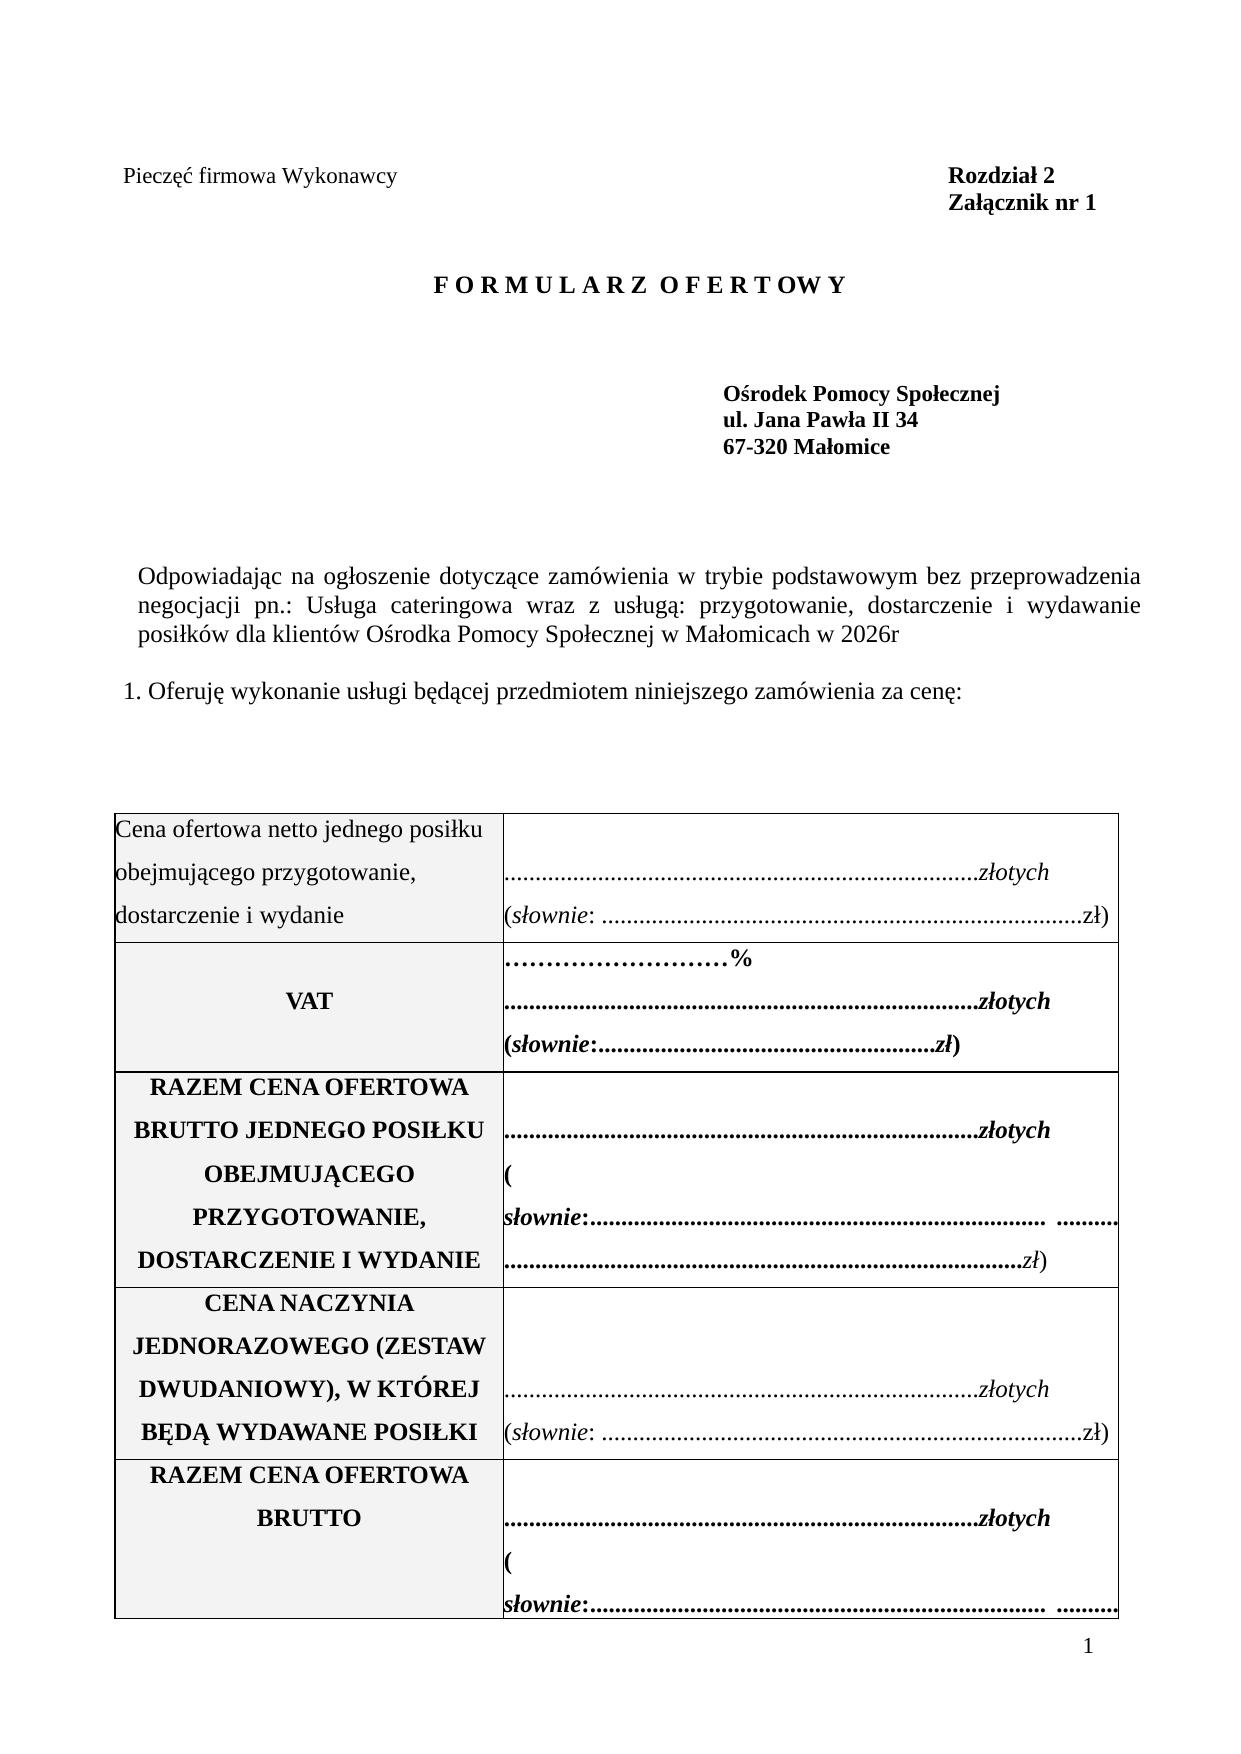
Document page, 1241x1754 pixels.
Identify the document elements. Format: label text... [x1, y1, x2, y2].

text 1. Oferuję wykonanie usługi będącej przedmiotem niniejszego zamówienia za cenę: [123, 676, 1153, 705]
table_cell CENA NACZYNIA JEDNORAZOWEGO (ZESTAW DWUDANIOWY), W KTÓREJ BĘDĄ WYDAWANE POSIŁKI [116, 1288, 503, 1459]
text ul. Jana Pawła II 34 [654, 407, 1153, 433]
text 67-320 Małomice [654, 433, 1153, 459]
table_cell VAT [116, 943, 503, 1071]
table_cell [116, 1460, 503, 1618]
text F O R M U L A R Z O F E R T OW Y [123, 271, 1156, 299]
text Pieczęć firmowa Wykonawcy Rozdział 2 Załącznik nr 1 [123, 161, 1141, 216]
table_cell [504, 1460, 1118, 1618]
table_header ............................................................................złotych (słownie: .............................................................................zł) [504, 814, 1118, 942]
table_cell RAZEM CENA OFERTOWA BRUTTO JEDNEGO POSIŁKU OBEJMUJĄCEGO PRZYGOTOWANIE, DOSTARCZENIE I WYDANIE [116, 1073, 503, 1287]
text Odpowiadając na ogłoszenie dotyczące zamówienia w trybie podstawowym bez przeprowadzenia negocjacji pn.: Usługa cateringowa wraz z usługą: przygotowanie, dostarczenie i wydawanie posiłków dla klientów Ośrodka Pomocy Społecznej w Małomicach w 2026r [138, 561, 1141, 648]
table_header Cena ofertowa netto jednego posiłku obejmującego przygotowanie, dostarczenie i wydanie [116, 814, 503, 942]
table_cell ............................................................................złotych (słownie: .............................................................................zł) [504, 1288, 1118, 1459]
table_cell ………………………% ............................................................................złotych (słownie:......................................................zł) [504, 943, 1118, 1071]
text Ośrodek Pomocy Społecznej [654, 380, 1091, 407]
